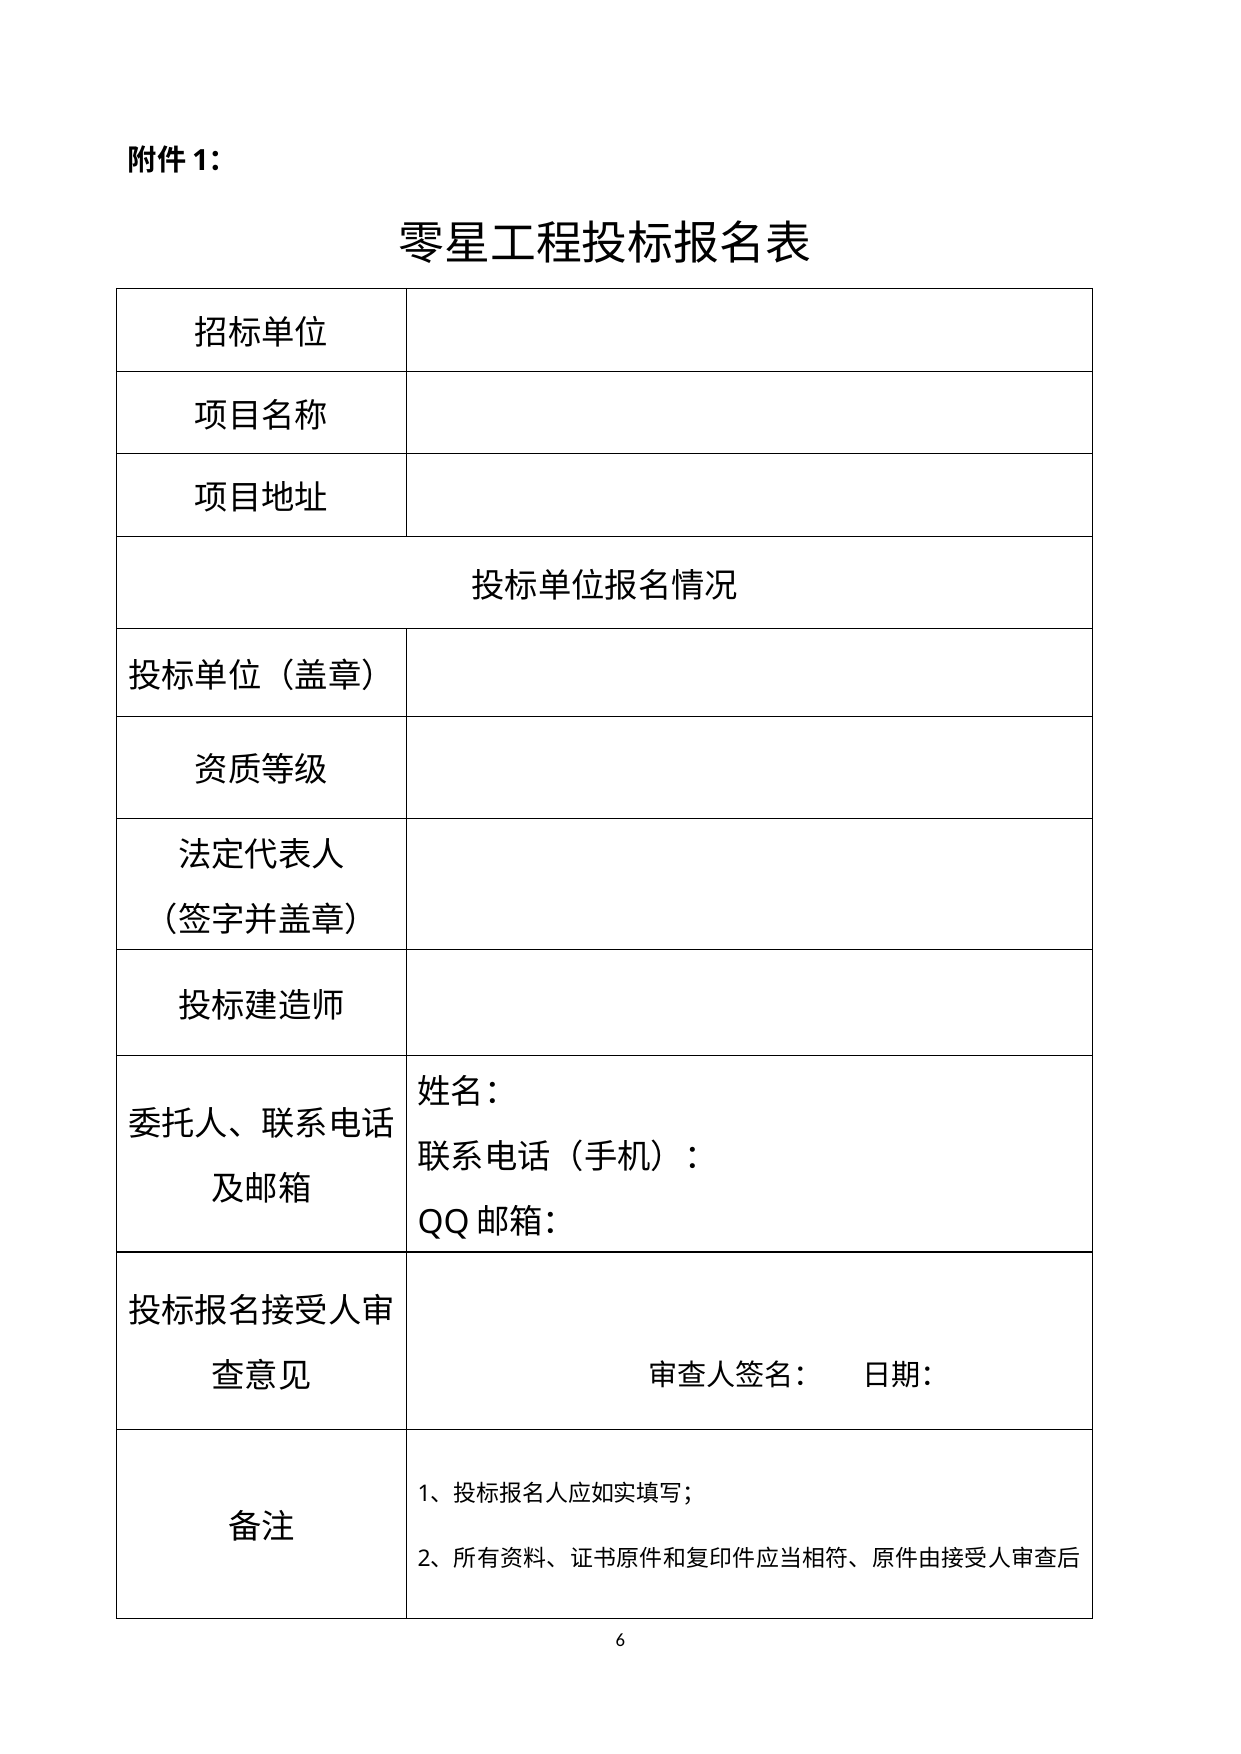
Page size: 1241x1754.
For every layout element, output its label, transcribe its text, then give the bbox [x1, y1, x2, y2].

table_cell 资质等级 [117, 717, 406, 818]
table_cell 备注 [117, 1430, 406, 1617]
table_cell 投标单位报名情况 [117, 537, 1092, 628]
table_cell [407, 717, 1092, 818]
table_cell 法定代表人 （签字并盖章） [117, 819, 406, 949]
table_cell 投标单位（盖章） [117, 629, 406, 716]
table_cell [407, 289, 1092, 371]
table_cell [407, 454, 1092, 536]
table_cell 委托人、联系电话及邮箱 [117, 1056, 406, 1251]
table_cell [407, 950, 1092, 1055]
table_cell 姓名： 联系电话（手机）： QQ邮箱： [407, 1056, 1092, 1251]
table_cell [407, 1430, 1092, 1617]
table_cell 投标报名接受人审查意见 [117, 1253, 406, 1429]
table_cell [407, 372, 1092, 453]
table_cell 投标建造师 [117, 950, 406, 1055]
table_cell 项目地址 [117, 454, 406, 536]
table_cell 招标单位 [117, 289, 406, 371]
table_cell [407, 629, 1092, 716]
table_cell [407, 819, 1092, 949]
table_cell 审查人签名： 日期： [407, 1253, 1092, 1429]
table_cell 项目名称 [117, 372, 406, 453]
table_header 附件1： 零星工程投标报名表 [116, 125, 1093, 288]
